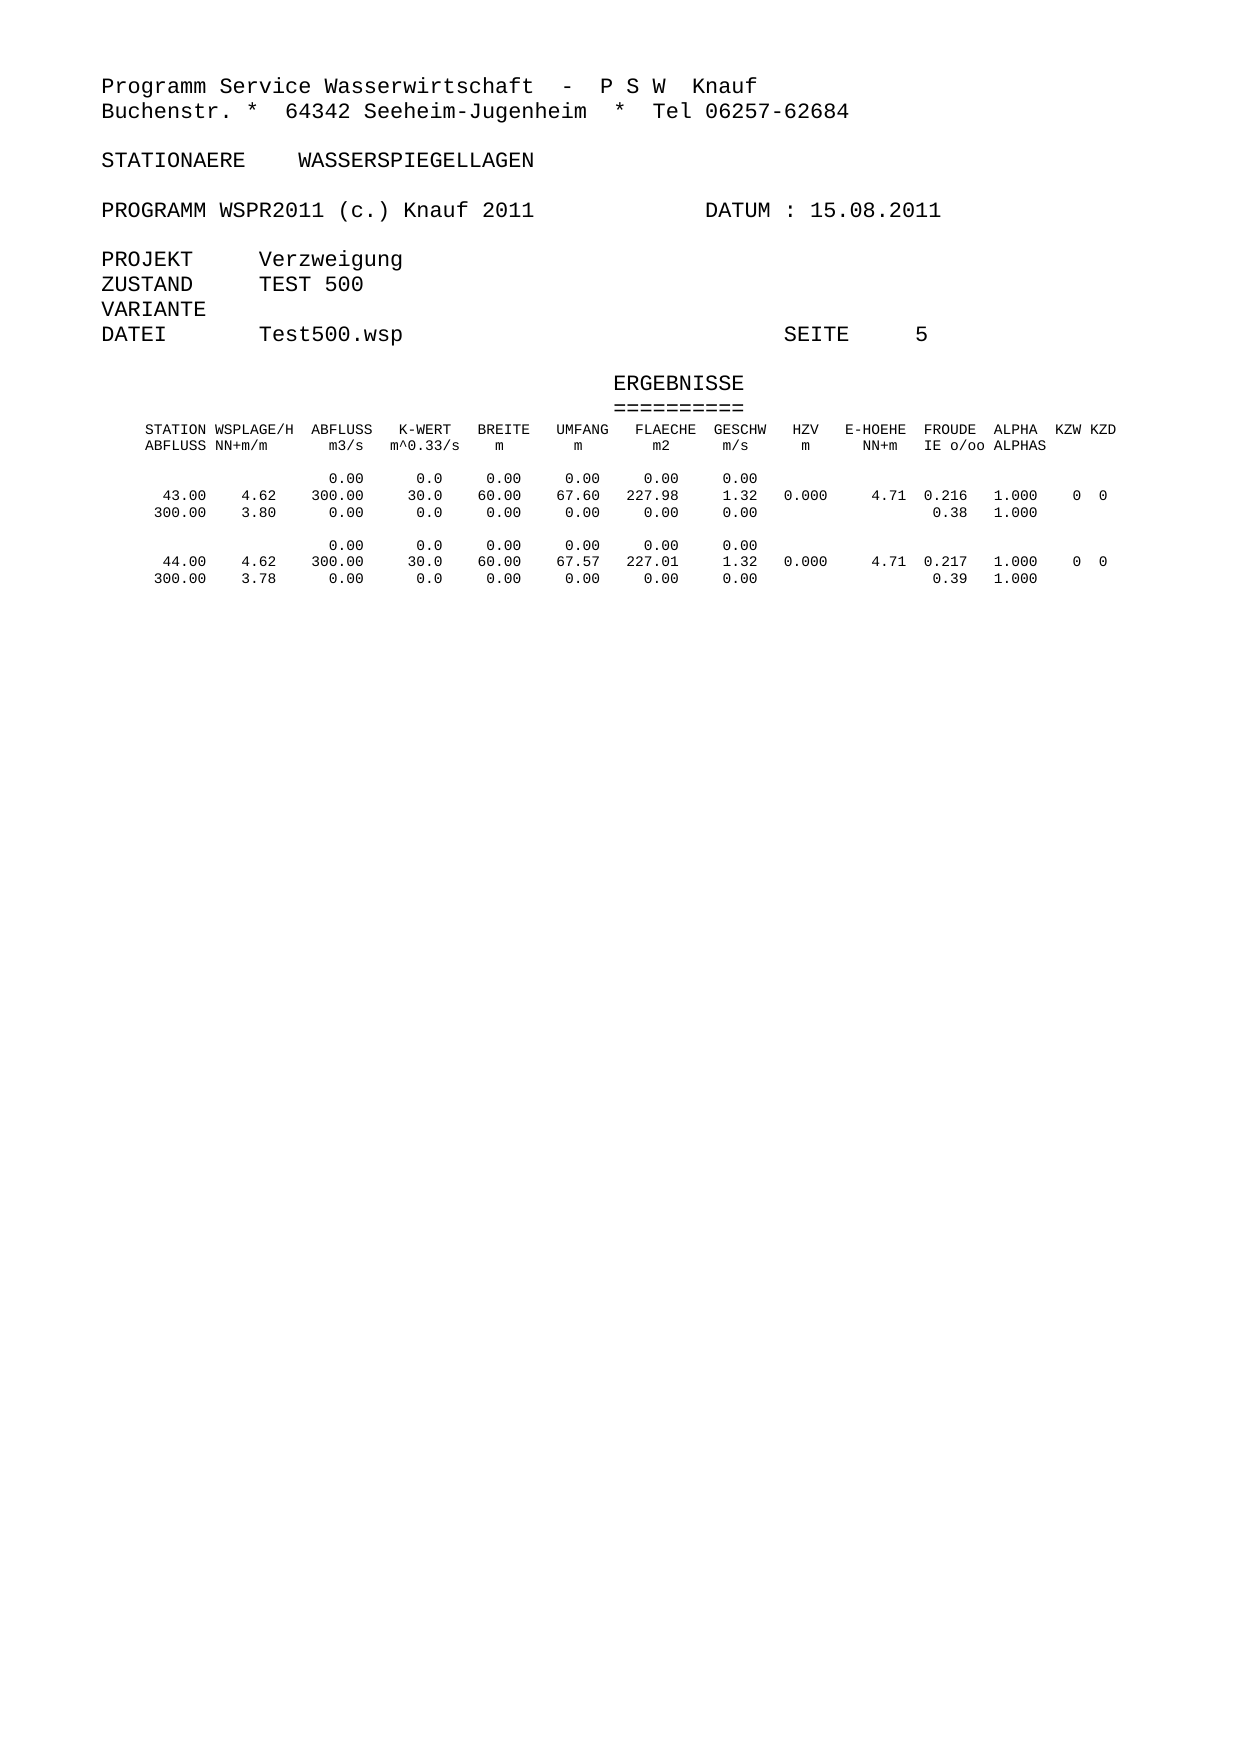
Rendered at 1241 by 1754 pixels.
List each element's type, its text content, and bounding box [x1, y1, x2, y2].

text 300.00 3.78 0.00 0.0 0.00 0.00 0.00 0.00 0.39 1.000 [75, 571, 1165, 588]
text 44.00 4.62 300.00 30.0 60.00 67.57 227.01 1.32 0.000 4.71 0.217 1.000 0 0 [75, 554, 1165, 571]
text Buchenstr. * 64342 Seeheim-Jugenheim * Tel 06257-62684 [75, 100, 1165, 124]
text ABFLUSS NN+m/m m3/s m^0.33/s m m m2 m/s m NN+m IE o/oo ALPHAS [75, 439, 1165, 455]
text ========== [75, 397, 1165, 422]
text 0.00 0.0 0.00 0.00 0.00 0.00 [75, 472, 1165, 488]
text PROGRAMM WSPR2011 (c.) Knauf 2011 DATUM : 15.08.2011 [75, 199, 1165, 224]
text VARIANTE [75, 298, 1165, 323]
text DATEI Test500.wsp SEITE 5 [75, 323, 1165, 348]
text ERGEBNISSE [75, 372, 1165, 397]
text STATIONAERE WASSERSPIEGELLAGEN [75, 149, 1165, 174]
text PROJEKT Verzweigung [75, 248, 1165, 273]
text STATION WSPLAGE/H ABFLUSS K-WERT BREITE UMFANG FLAECHE GESCHW HZV E-HOEHE FROUDE ALPHA KZW KZD [75, 422, 1165, 439]
text Programm Service Wasserwirtschaft - P S W Knauf [75, 75, 1165, 100]
text ZUSTAND TEST 500 [75, 273, 1165, 298]
text 300.00 3.80 0.00 0.0 0.00 0.00 0.00 0.00 0.38 1.000 [75, 505, 1165, 521]
text 0.00 0.0 0.00 0.00 0.00 0.00 [75, 538, 1165, 554]
text 43.00 4.62 300.00 30.0 60.00 67.60 227.98 1.32 0.000 4.71 0.216 1.000 0 0 [75, 488, 1165, 505]
